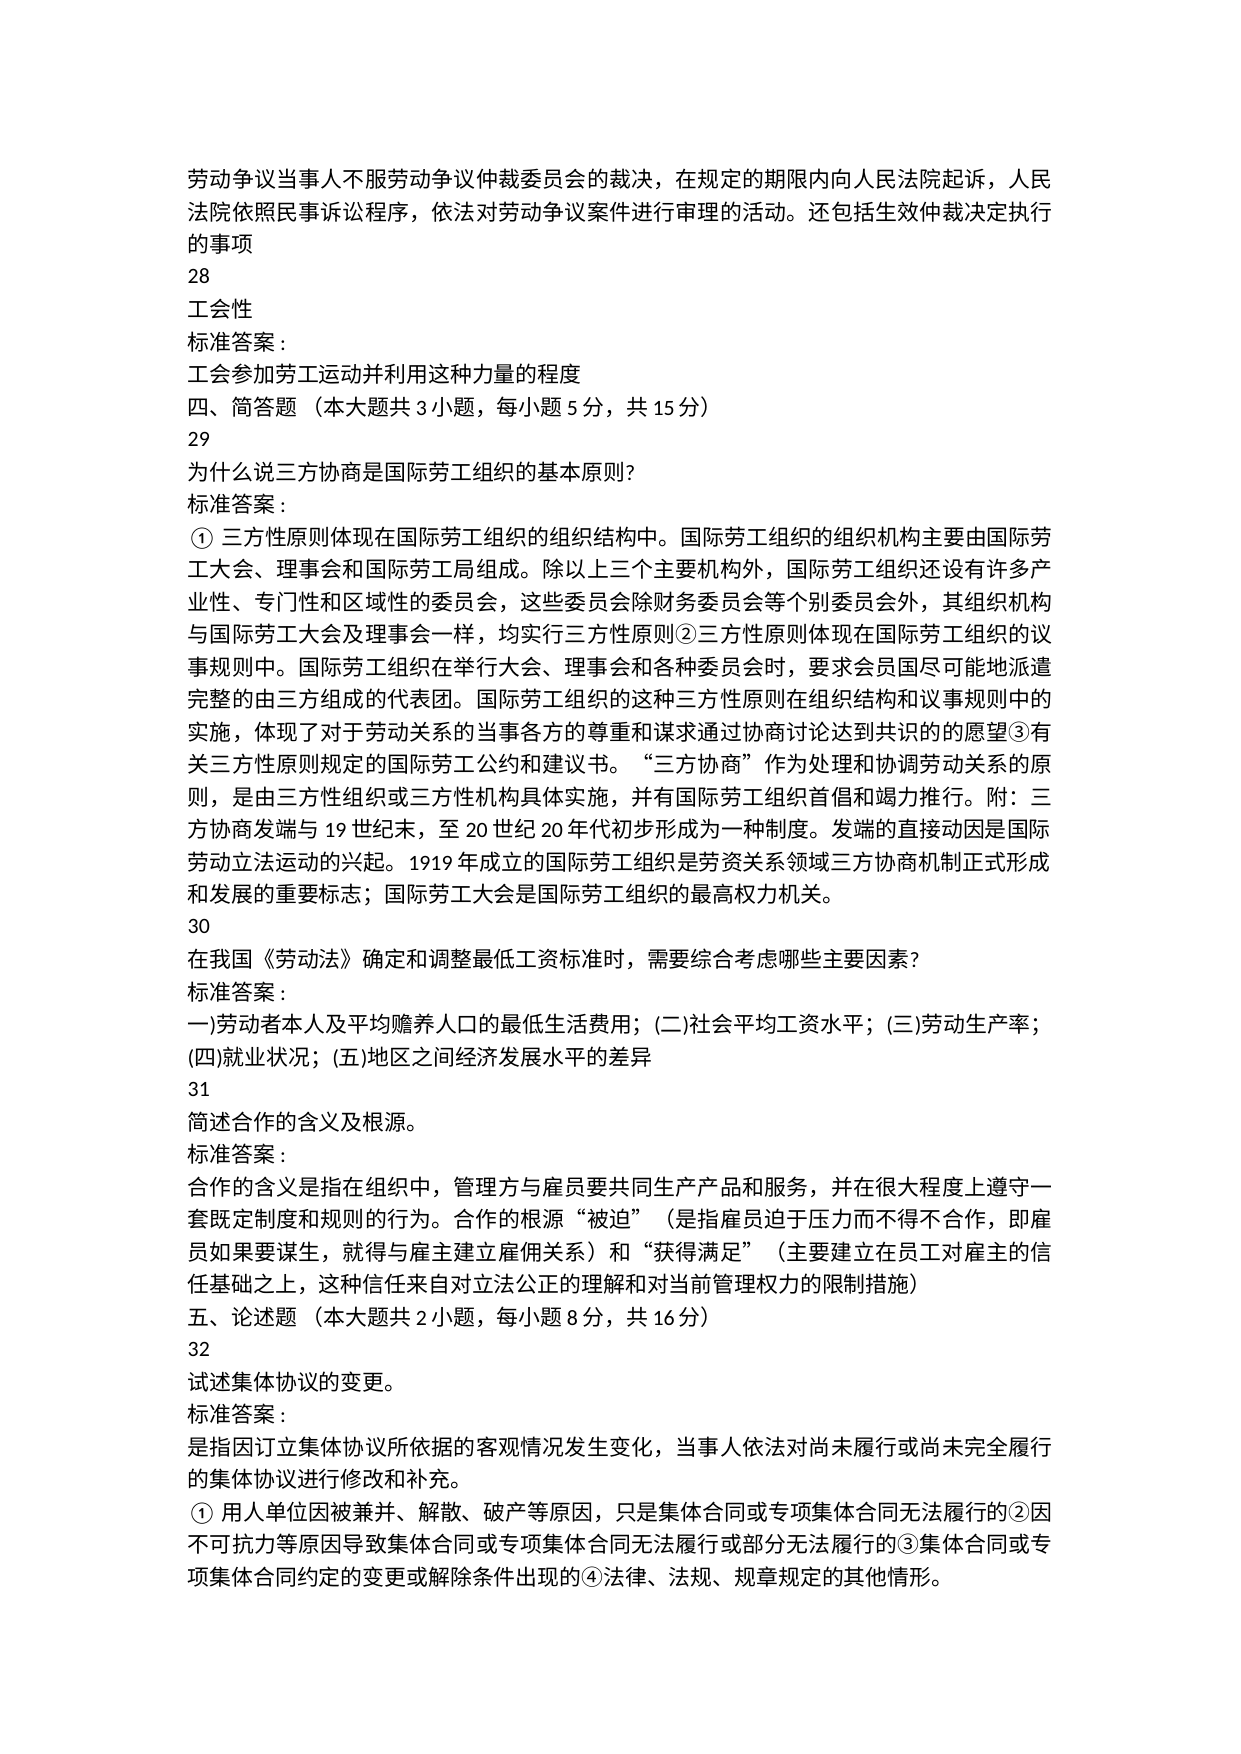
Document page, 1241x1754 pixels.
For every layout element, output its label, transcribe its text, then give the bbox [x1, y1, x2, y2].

text 试述集体协议的变更。 [187, 1364, 1053, 1397]
text 合作的含义是指在组织中，管理方与雇员要共同生产产品和服务，并在很大程度上遵守一套既定制度和规则的行为。合作的根源“被迫”（是指雇员迫于压力而不得不合作，即雇员如果要谋生，就得与雇主建立雇佣关系）和“获得满足”（主要建立在员工对雇主的信任基础之上，这种信任来自对立法公正的理解和对当前管理权力的限制措施） [187, 1169, 1053, 1299]
text 五、论述题 （本大题共2小题，每小题8分，共16分） [187, 1299, 1053, 1332]
text ①三方性原则体现在国际劳工组织的组织结构中。国际劳工组织的组织机构主要由国际劳工大会、理事会和国际劳工局组成。除以上三个主要机构外，国际劳工组织还设有许多产业性、专门性和区域性的委员会，这些委员会除财务委员会等个别委员会外，其组织机构与国际劳工大会及理事会一样，均实行三方性原则②三方性原则体现在国际劳工组织的议事规则中。国际劳工组织在举行大会、理事会和各种委员会时，要求会员国尽可能地派遣完整的由三方组成的代表团。国际劳工组织的这种三方性原则在组织结构和议事规则中的实施，体现了对于劳动关系的当事各方的尊重和谋求通过协商讨论达到共识的的愿望③有关三方性原则规定的国际劳工公约和建议书。“三方协商”作为处理和协调劳动关系的原则，是由三方性组织或三方性机构具体实施，并有国际劳工组织首倡和竭力推行。附：三方协商发端与19世纪末，至20世纪20年代初步形成为一种制度。发端的直接动因是国际劳动立法运动的兴起。1919年成立的国际劳工组织是劳资关系领域三方协商机制正式形成和发展的重要标志；国际劳工大会是国际劳工组织的最高权力机关。 [187, 519, 1053, 909]
text ①用人单位因被兼并、解散、破产等原因，只是集体合同或专项集体合同无法履行的②因不可抗力等原因导致集体合同或专项集体合同无法履行或部分无法履行的③集体合同或专项集体合同约定的变更或解除条件出现的④法律、法规、规章规定的其他情形。 [187, 1494, 1053, 1592]
text 为什么说三方协商是国际劳工组织的基本原则? [187, 454, 1053, 487]
text 一)劳动者本人及平均赡养人口的最低生活费用；(二)社会平均工资水平；(三)劳动生产率；(四)就业状况；(五)地区之间经济发展水平的差异 [187, 1007, 1053, 1072]
text 简述合作的含义及根源。 [187, 1104, 1053, 1137]
text 31 [187, 1072, 1053, 1104]
text 劳动争议当事人不服劳动争议仲裁委员会的裁决，在规定的期限内向人民法院起诉，人民法院依照民事诉讼程序，依法对劳动争议案件进行审理的活动。还包括生效仲裁决定执行的事项 [187, 162, 1053, 259]
text 标准答案 : [187, 487, 1053, 519]
text 工会参加劳工运动并利用这种力量的程度 [187, 357, 1053, 389]
text 28 [187, 259, 1053, 292]
text 工会性 [187, 292, 1053, 324]
text 32 [187, 1332, 1053, 1364]
text 是指因订立集体协议所依据的客观情况发生变化，当事人依法对尚未履行或尚未完全履行的集体协议进行修改和补充。 [187, 1429, 1053, 1494]
text 标准答案 : [187, 1137, 1053, 1169]
text 在我国《劳动法》确定和调整最低工资标准时，需要综合考虑哪些主要因素? [187, 942, 1053, 974]
text 标准答案 : [187, 1397, 1053, 1429]
text 29 [187, 422, 1053, 454]
text 标准答案 : [187, 974, 1053, 1007]
text 标准答案 : [187, 324, 1053, 357]
text 30 [187, 909, 1053, 942]
text 四、简答题 （本大题共3小题，每小题5分，共15分） [187, 389, 1053, 422]
